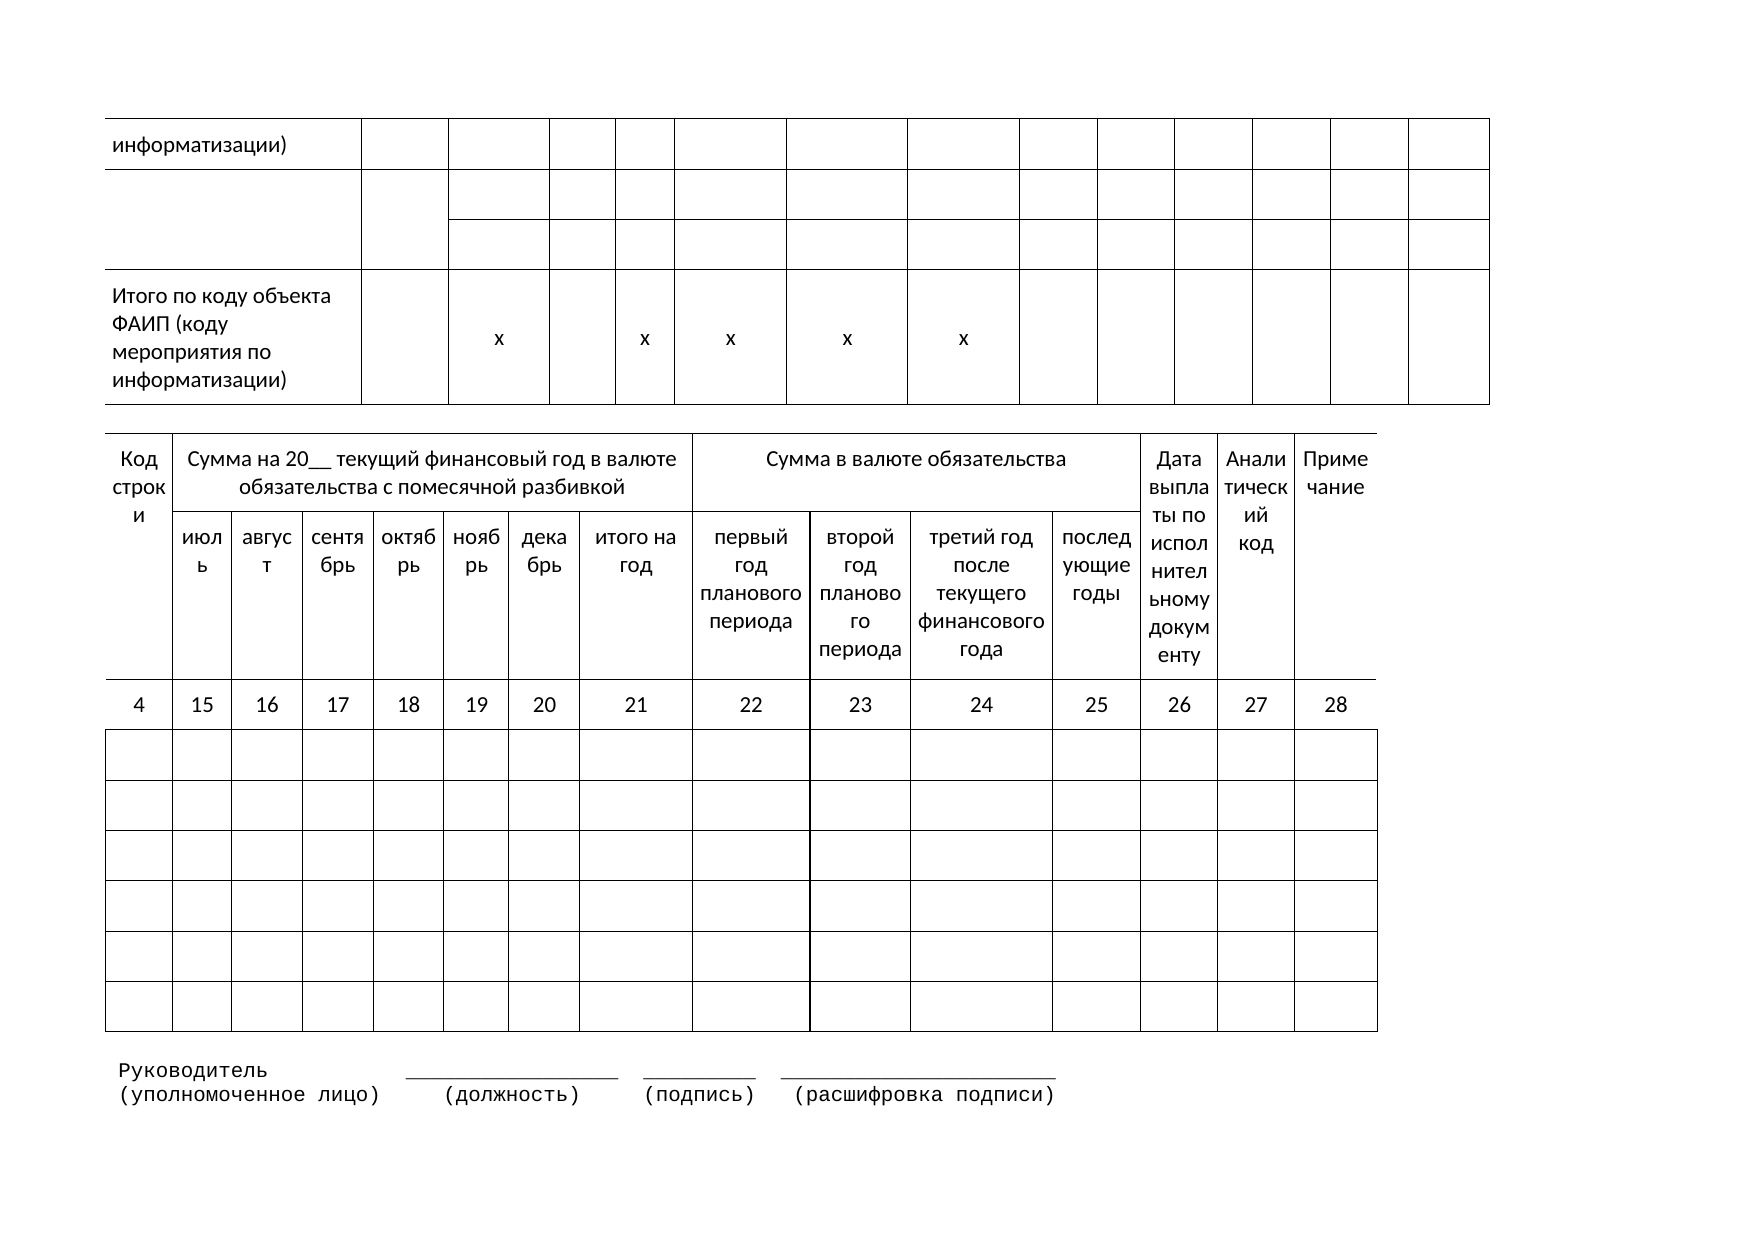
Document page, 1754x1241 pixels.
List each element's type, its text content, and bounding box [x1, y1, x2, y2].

table_cell [787, 170, 907, 219]
table_cell [1141, 982, 1217, 1031]
table_cell [1020, 119, 1097, 168]
table_cell третий год после текущего финансового года [911, 512, 1052, 679]
table_cell [232, 932, 302, 981]
table_cell [444, 932, 508, 981]
table_cell [811, 831, 910, 880]
text Руководитель _________________ _________ ______________________ [118, 1060, 1695, 1084]
table_cell [374, 982, 443, 1031]
table_cell [1295, 781, 1377, 830]
table_cell [362, 170, 448, 269]
table_cell [1331, 220, 1408, 269]
table_cell [1141, 932, 1217, 981]
table_cell [550, 170, 615, 219]
table_cell [1098, 220, 1174, 269]
table_cell 23 [811, 680, 910, 729]
table_cell [509, 781, 579, 830]
table_header Код строки [105, 434, 172, 679]
table_cell [105, 170, 361, 269]
table_cell [509, 881, 579, 931]
table_cell [580, 982, 692, 1031]
table_cell [106, 730, 172, 779]
table_cell [1053, 982, 1140, 1031]
table_cell [787, 220, 907, 269]
table_header Дата выплаты по исполнительному документу [1141, 434, 1217, 679]
table_cell [1409, 119, 1489, 168]
table_cell x [787, 270, 907, 403]
table_cell декабрь [509, 512, 579, 679]
table_cell [106, 982, 172, 1031]
table_cell [911, 781, 1052, 830]
table_cell [173, 881, 231, 931]
table_cell [303, 831, 373, 880]
table_cell 24 [911, 680, 1052, 729]
table_cell [232, 781, 302, 830]
table_cell [232, 730, 302, 779]
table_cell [105, 270, 361, 403]
table_cell x [675, 119, 786, 168]
table_cell 4 [105, 679, 172, 729]
table_cell x [908, 270, 1019, 403]
table_cell [1218, 881, 1294, 931]
table_cell 25 [1053, 680, 1140, 729]
table_cell [374, 932, 443, 981]
table_cell [509, 932, 579, 981]
table_cell [1141, 831, 1217, 880]
table_cell [911, 881, 1052, 931]
table_cell [444, 730, 508, 779]
table_cell [374, 781, 443, 830]
table_cell итого на год [580, 512, 692, 679]
table_header Сумма на 20__ текущий финансовый год в валюте обязательства с помесячной разбивкой [173, 434, 692, 511]
table_cell [1295, 831, 1377, 880]
table_cell [1141, 881, 1217, 931]
table_cell [580, 781, 692, 830]
table_cell [1295, 982, 1377, 1031]
table_cell [1295, 932, 1377, 981]
table_cell x [616, 270, 674, 403]
table_cell [106, 831, 172, 880]
table_cell [1053, 730, 1140, 779]
table_cell [1053, 781, 1140, 830]
table_cell [173, 730, 231, 779]
table_cell [1175, 119, 1252, 168]
table_header Аналитический код [1218, 434, 1294, 679]
table_cell [374, 831, 443, 880]
table_cell [811, 932, 910, 981]
text (уполномоченное лицо) (должность) (подпись) (расшифровка подписи) [118, 1084, 1695, 1107]
table_cell 18 [374, 680, 443, 729]
table_cell [173, 932, 231, 981]
table_cell [550, 220, 615, 269]
table_cell x [616, 119, 674, 168]
table_cell [1295, 730, 1377, 779]
table_cell [1253, 170, 1330, 219]
table_cell сентябрь [303, 512, 373, 679]
table_cell [811, 881, 910, 931]
table_cell [303, 781, 373, 830]
table_cell [1175, 270, 1252, 403]
table_cell [173, 831, 231, 880]
table_cell [1409, 220, 1489, 269]
table_cell июль [173, 512, 231, 679]
table_cell [550, 270, 615, 403]
table_cell [1175, 220, 1252, 269]
table_cell [106, 881, 172, 931]
table_cell [303, 730, 373, 779]
table_cell [1020, 270, 1097, 403]
table_cell [616, 220, 674, 269]
table_cell ноябрь [444, 512, 508, 679]
table_cell x [449, 270, 549, 403]
table_cell 26 [1141, 680, 1217, 729]
table_cell [232, 831, 302, 880]
table_cell [675, 220, 786, 269]
table_cell [580, 932, 692, 981]
table_cell [232, 982, 302, 1031]
table_cell [1098, 170, 1174, 219]
table_header Примечание [1295, 434, 1377, 679]
table_cell последующие годы [1053, 512, 1140, 679]
table_cell [675, 170, 786, 219]
table_cell [1331, 170, 1408, 219]
table_cell [303, 881, 373, 931]
table_cell [1098, 119, 1174, 168]
table_cell [362, 270, 448, 403]
table_cell [1218, 781, 1294, 830]
table_cell [911, 831, 1052, 880]
table_cell x [449, 119, 549, 168]
table_cell [509, 982, 579, 1031]
table_cell x [675, 270, 786, 403]
table_cell [1218, 730, 1294, 779]
table_cell 22 [693, 680, 809, 729]
table_cell [1053, 881, 1140, 931]
table_cell [1253, 119, 1330, 168]
table_cell [580, 831, 692, 880]
table_cell [509, 730, 579, 779]
table_cell [444, 982, 508, 1031]
table_cell x [908, 119, 1019, 168]
table_cell [303, 932, 373, 981]
table_cell [616, 170, 674, 219]
table_cell [1053, 932, 1140, 981]
table_cell [1218, 982, 1294, 1031]
table_cell [374, 881, 443, 931]
table_cell [693, 881, 809, 931]
table_cell [1331, 270, 1408, 403]
table_cell [693, 932, 809, 981]
table_cell октябрь [374, 512, 443, 679]
table_cell [449, 220, 549, 269]
table_cell второй год планового периода [811, 512, 910, 679]
table_cell [1098, 270, 1174, 403]
table_cell 16 [232, 680, 302, 729]
table_cell [232, 881, 302, 931]
table_cell [1218, 932, 1294, 981]
table_cell [1253, 220, 1330, 269]
table_cell [362, 119, 448, 168]
table_cell [106, 932, 172, 981]
table_cell [911, 932, 1052, 981]
table_cell [693, 781, 809, 830]
table_cell [580, 881, 692, 931]
table_cell [173, 781, 231, 830]
table_cell [1409, 270, 1489, 403]
table_cell [374, 730, 443, 779]
table_cell [1295, 881, 1377, 931]
table_cell [1331, 119, 1408, 168]
table_cell x [787, 119, 907, 168]
table_cell [1020, 170, 1097, 219]
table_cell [105, 119, 361, 168]
table_cell август [232, 512, 302, 679]
table_cell [1020, 220, 1097, 269]
table_cell [444, 881, 508, 931]
table_cell 15 [173, 680, 231, 729]
table_cell [693, 730, 809, 779]
table_cell [693, 831, 809, 880]
table_cell 21 [580, 680, 692, 729]
table_cell [1409, 170, 1489, 219]
table_cell 20 [509, 680, 579, 729]
table_cell [303, 982, 373, 1031]
table_cell [173, 982, 231, 1031]
table_cell [693, 982, 809, 1031]
table_cell первый год планового периода [693, 512, 809, 679]
table_header Сумма в валюте обязательства [693, 434, 1140, 511]
table_cell [1141, 730, 1217, 779]
table_cell [908, 170, 1019, 219]
table_cell [444, 831, 508, 880]
table_cell [550, 119, 615, 168]
table_cell [811, 781, 910, 830]
table_cell [811, 982, 910, 1031]
table_cell [1253, 270, 1330, 403]
table_cell [1218, 831, 1294, 880]
table_cell [911, 982, 1052, 1031]
table_cell [106, 781, 172, 830]
table_cell 17 [303, 680, 373, 729]
table_cell [811, 730, 910, 779]
table_cell [444, 781, 508, 830]
table_cell [449, 170, 549, 219]
table_cell [1175, 170, 1252, 219]
table_cell 19 [444, 680, 508, 729]
table_cell 27 [1218, 680, 1294, 729]
table_cell [1141, 781, 1217, 830]
table_cell [580, 730, 692, 779]
table_cell [1053, 831, 1140, 880]
table_cell [908, 220, 1019, 269]
table_cell [509, 831, 579, 880]
table_cell [911, 730, 1052, 779]
table_cell 28 [1295, 679, 1377, 729]
